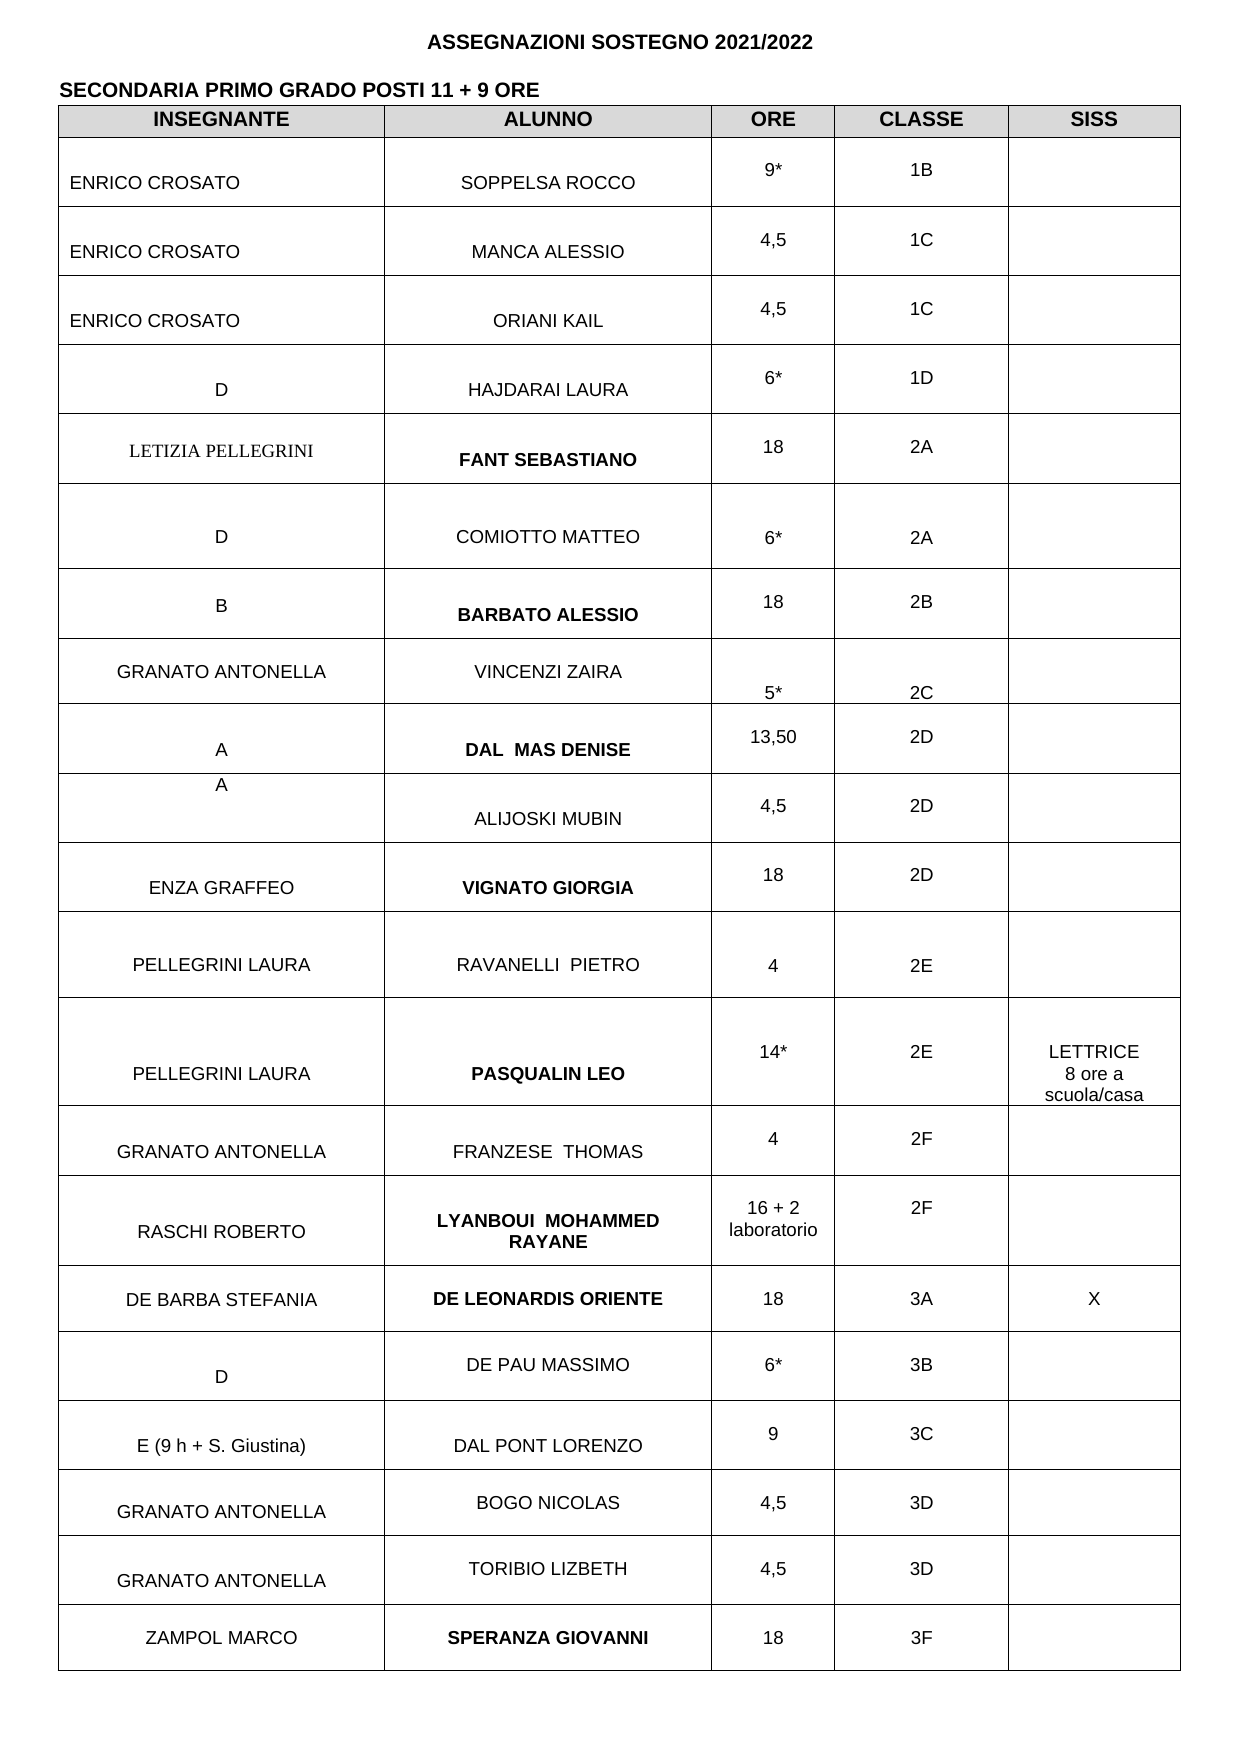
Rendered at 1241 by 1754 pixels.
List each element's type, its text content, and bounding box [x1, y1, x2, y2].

table_cell VINCENZI ZAIRA [385, 639, 711, 703]
table_cell [1009, 484, 1180, 568]
table_cell 9 [712, 1401, 834, 1469]
table_cell DAL PONT LORENZO [385, 1401, 711, 1469]
table_cell 6* [712, 484, 834, 568]
table_cell X [1009, 1266, 1180, 1331]
table_cell [1009, 1536, 1180, 1604]
table_cell 1B [835, 138, 1008, 206]
table_cell [1009, 1106, 1180, 1174]
table_cell 6* [712, 345, 834, 413]
table_cell SPERANZA GIOVANNI [385, 1605, 711, 1670]
table_cell 3C [835, 1401, 1008, 1469]
table_cell 4,5 [712, 207, 834, 275]
table_cell GRANATO ANTONELLA [59, 1536, 384, 1604]
table_cell ZAMPOL MARCO [59, 1605, 384, 1670]
table_cell 3F [835, 1605, 1008, 1670]
table_cell ENRICO CROSATO [59, 207, 384, 275]
table_cell DE LEONARDIS ORIENTE [385, 1266, 711, 1331]
table_cell [1009, 704, 1180, 772]
table_cell [1009, 1605, 1180, 1670]
table_cell 4,5 [712, 774, 834, 842]
table_cell DAL MAS DENISE [385, 704, 711, 772]
table_cell VIGNATO GIORGIA [385, 843, 711, 911]
table_cell DE PAU MASSIMO [385, 1332, 711, 1400]
table_cell [1009, 774, 1180, 842]
table_cell A [59, 704, 384, 772]
table_cell 2C [835, 639, 1008, 703]
table_cell RASCHI ROBERTO [59, 1176, 384, 1265]
table_cell BOGO NICOLAS [385, 1470, 711, 1535]
table_cell 2E [835, 998, 1008, 1105]
table_cell 5* [712, 639, 834, 703]
table_cell COMIOTTO MATTEO [385, 484, 711, 568]
table_cell FRANZESE THOMAS [385, 1106, 711, 1174]
table_cell 18 [712, 1605, 834, 1670]
table_cell 2E [835, 912, 1008, 997]
table_cell 4,5 [712, 276, 834, 344]
table_header SISS [1009, 106, 1180, 137]
table_cell [1009, 843, 1180, 911]
table_cell 18 [712, 414, 834, 482]
table_cell PELLEGRINI LAURA [59, 912, 384, 997]
table_cell 13,50 [712, 704, 834, 772]
table_cell D [59, 484, 384, 568]
table_header ALUNNO [385, 106, 711, 137]
table_cell 4,5 [712, 1470, 834, 1535]
table_cell 1D [835, 345, 1008, 413]
table_cell 18 [712, 843, 834, 911]
table_cell 2D [835, 843, 1008, 911]
table_cell GRANATO ANTONELLA [59, 639, 384, 703]
table_cell ENRICO CROSATO [59, 276, 384, 344]
table_header CLASSE [835, 106, 1008, 137]
table_cell FANT SEBASTIANO [385, 414, 711, 482]
table_cell PASQUALIN LEO [385, 998, 711, 1105]
table_cell 3D [835, 1470, 1008, 1535]
table_cell [1009, 138, 1180, 206]
table_cell MANCA ALESSIO [385, 207, 711, 275]
table_cell [1009, 639, 1180, 703]
table_cell ORIANI KAIL [385, 276, 711, 344]
table_cell [1009, 345, 1180, 413]
table_cell RAVANELLI PIETRO [385, 912, 711, 997]
table_cell ALIJOSKI MUBIN [385, 774, 711, 842]
table_cell BARBATO ALESSIO [385, 569, 711, 637]
table_header ORE [712, 106, 834, 137]
table_cell [1009, 1401, 1180, 1469]
table_cell 18 [712, 1266, 834, 1331]
table_cell TORIBIO LIZBETH [385, 1536, 711, 1604]
table_cell 2B [835, 569, 1008, 637]
table_cell SOPPELSA ROCCO [385, 138, 711, 206]
table_cell DE BARBA STEFANIA [59, 1266, 384, 1331]
table_cell [1009, 1332, 1180, 1400]
table_cell [1009, 1176, 1180, 1265]
table_cell A [59, 774, 384, 842]
table_cell [1009, 912, 1180, 997]
table_cell 3A [835, 1266, 1008, 1331]
table_cell 4,5 [712, 1536, 834, 1604]
text SECONDARIA PRIMO GRADO POSTI 11 + 9 ORE [59, 78, 1181, 102]
table_cell 9* [712, 138, 834, 206]
table_cell [1009, 414, 1180, 482]
table_cell 2A [835, 484, 1008, 568]
table_cell 3B [835, 1332, 1008, 1400]
table_cell 4 [712, 1106, 834, 1174]
table_cell 2A [835, 414, 1008, 482]
table_cell [1009, 1470, 1180, 1535]
table_cell [1009, 569, 1180, 637]
table_cell 6* [712, 1332, 834, 1400]
table_cell D [59, 345, 384, 413]
table_cell GRANATO ANTONELLA [59, 1470, 384, 1535]
table_cell 2F [835, 1176, 1008, 1265]
table_cell LYANBOUI MOHAMMED RAYANE [385, 1176, 711, 1265]
table_cell 4 [712, 912, 834, 997]
table_cell HAJDARAI LAURA [385, 345, 711, 413]
table_cell 16 + 2 laboratorio [712, 1176, 834, 1265]
table_cell LETIZIA PELLEGRINI [59, 414, 384, 482]
table_cell B [59, 569, 384, 637]
table_cell 2D [835, 774, 1008, 842]
table_cell 2D [835, 704, 1008, 772]
table_cell [1009, 276, 1180, 344]
table_cell ENRICO CROSATO [59, 138, 384, 206]
table_cell D [59, 1332, 384, 1400]
table_cell 1C [835, 207, 1008, 275]
table_cell 2F [835, 1106, 1008, 1174]
table_cell 14* [712, 998, 834, 1105]
table_cell [1009, 207, 1180, 275]
table_cell 3D [835, 1536, 1008, 1604]
table_cell ENZA GRAFFEO [59, 843, 384, 911]
table_cell GRANATO ANTONELLA [59, 1106, 384, 1174]
table_cell E (9 h + S. Giustina) [59, 1401, 384, 1469]
table_cell 18 [712, 569, 834, 637]
text ASSEGNAZIONI SOSTEGNO 2021/2022 [59, 29, 1181, 53]
table_header INSEGNANTE [59, 106, 384, 137]
table_cell PELLEGRINI LAURA [59, 998, 384, 1105]
table_cell 1C [835, 276, 1008, 344]
table_cell LETTRICE 8 ore a scuola/casa [1009, 998, 1180, 1105]
